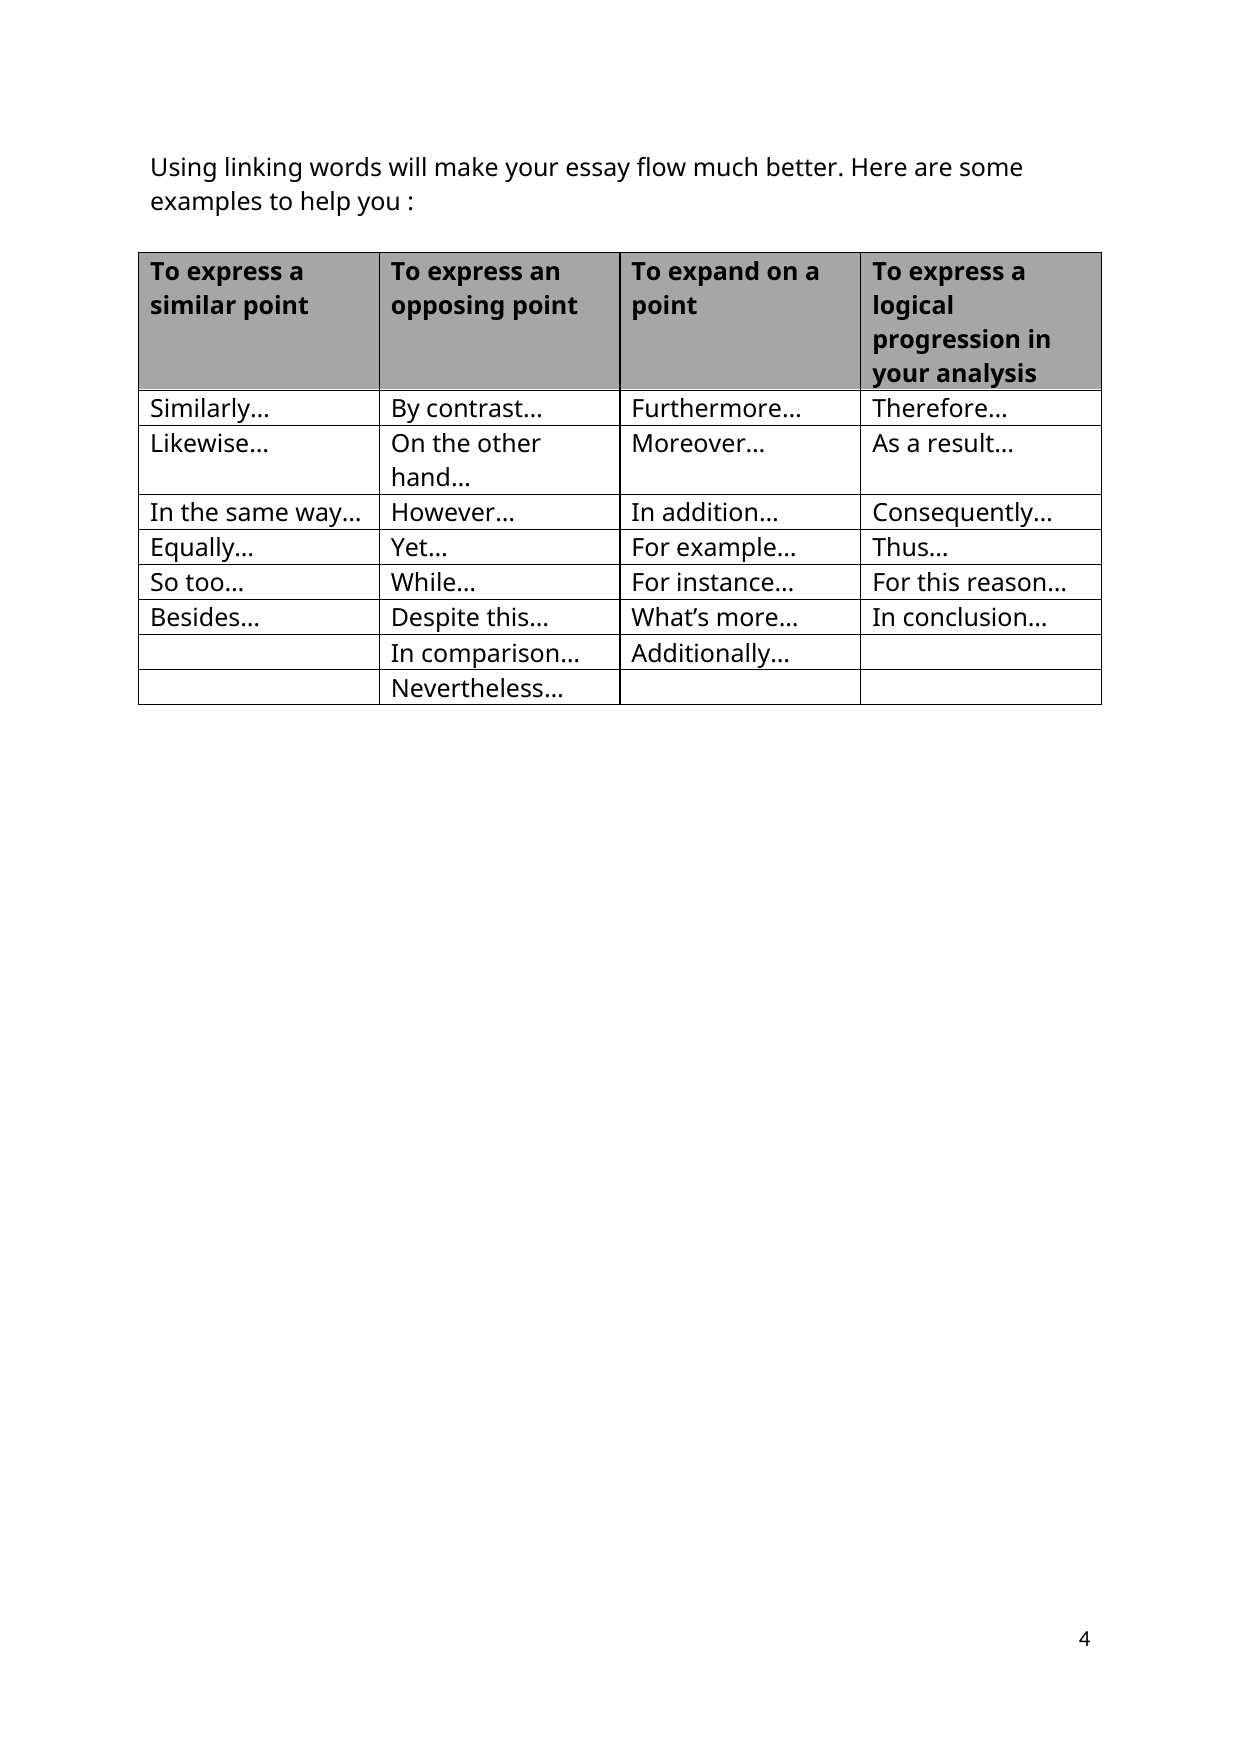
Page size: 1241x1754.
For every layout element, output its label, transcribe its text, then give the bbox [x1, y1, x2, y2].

table_header To expand on a point [621, 253, 860, 389]
table_cell As a result… [861, 426, 1101, 494]
table_cell However… [380, 495, 619, 529]
table_header To express a similar point [139, 253, 379, 389]
table_cell Similarly… [139, 391, 379, 424]
table_cell Nevertheless… [380, 670, 619, 704]
table_cell Furthermore… [621, 391, 860, 424]
table_cell Besides… [139, 600, 379, 634]
table_cell [861, 670, 1101, 704]
table_cell [139, 670, 379, 704]
table_cell What’s more… [621, 600, 860, 634]
table_cell Despite this… [380, 600, 619, 634]
table_cell In comparison… [380, 635, 619, 669]
table_cell Consequently… [861, 495, 1101, 529]
table_cell For example… [621, 530, 860, 564]
table_cell Moreover… [621, 426, 860, 494]
table_cell Yet… [380, 530, 619, 564]
table_cell In addition… [621, 495, 860, 529]
table_header To express an opposing point [380, 253, 619, 389]
table_cell Thus… [861, 530, 1101, 564]
table_cell Additionally… [621, 635, 860, 669]
table_cell For instance… [621, 565, 860, 599]
text Using linking words will make your essay flow much better. Here are some examples to help you : [150, 150, 1090, 218]
table_cell Equally… [139, 530, 379, 564]
table_cell While… [380, 565, 619, 599]
table_cell Therefore… [861, 391, 1101, 424]
table_cell For this reason… [861, 565, 1101, 599]
table_cell By contrast… [380, 391, 619, 424]
table_cell [861, 635, 1101, 669]
table_cell [621, 670, 860, 704]
table_cell In conclusion… [861, 600, 1101, 634]
table_cell On the other hand… [380, 426, 619, 494]
table_cell So too… [139, 565, 379, 599]
table_cell [139, 635, 379, 669]
table_cell Likewise… [139, 426, 379, 494]
table_header To express a logical progression in your analysis [861, 253, 1101, 389]
table_cell In the same way… [139, 495, 379, 529]
